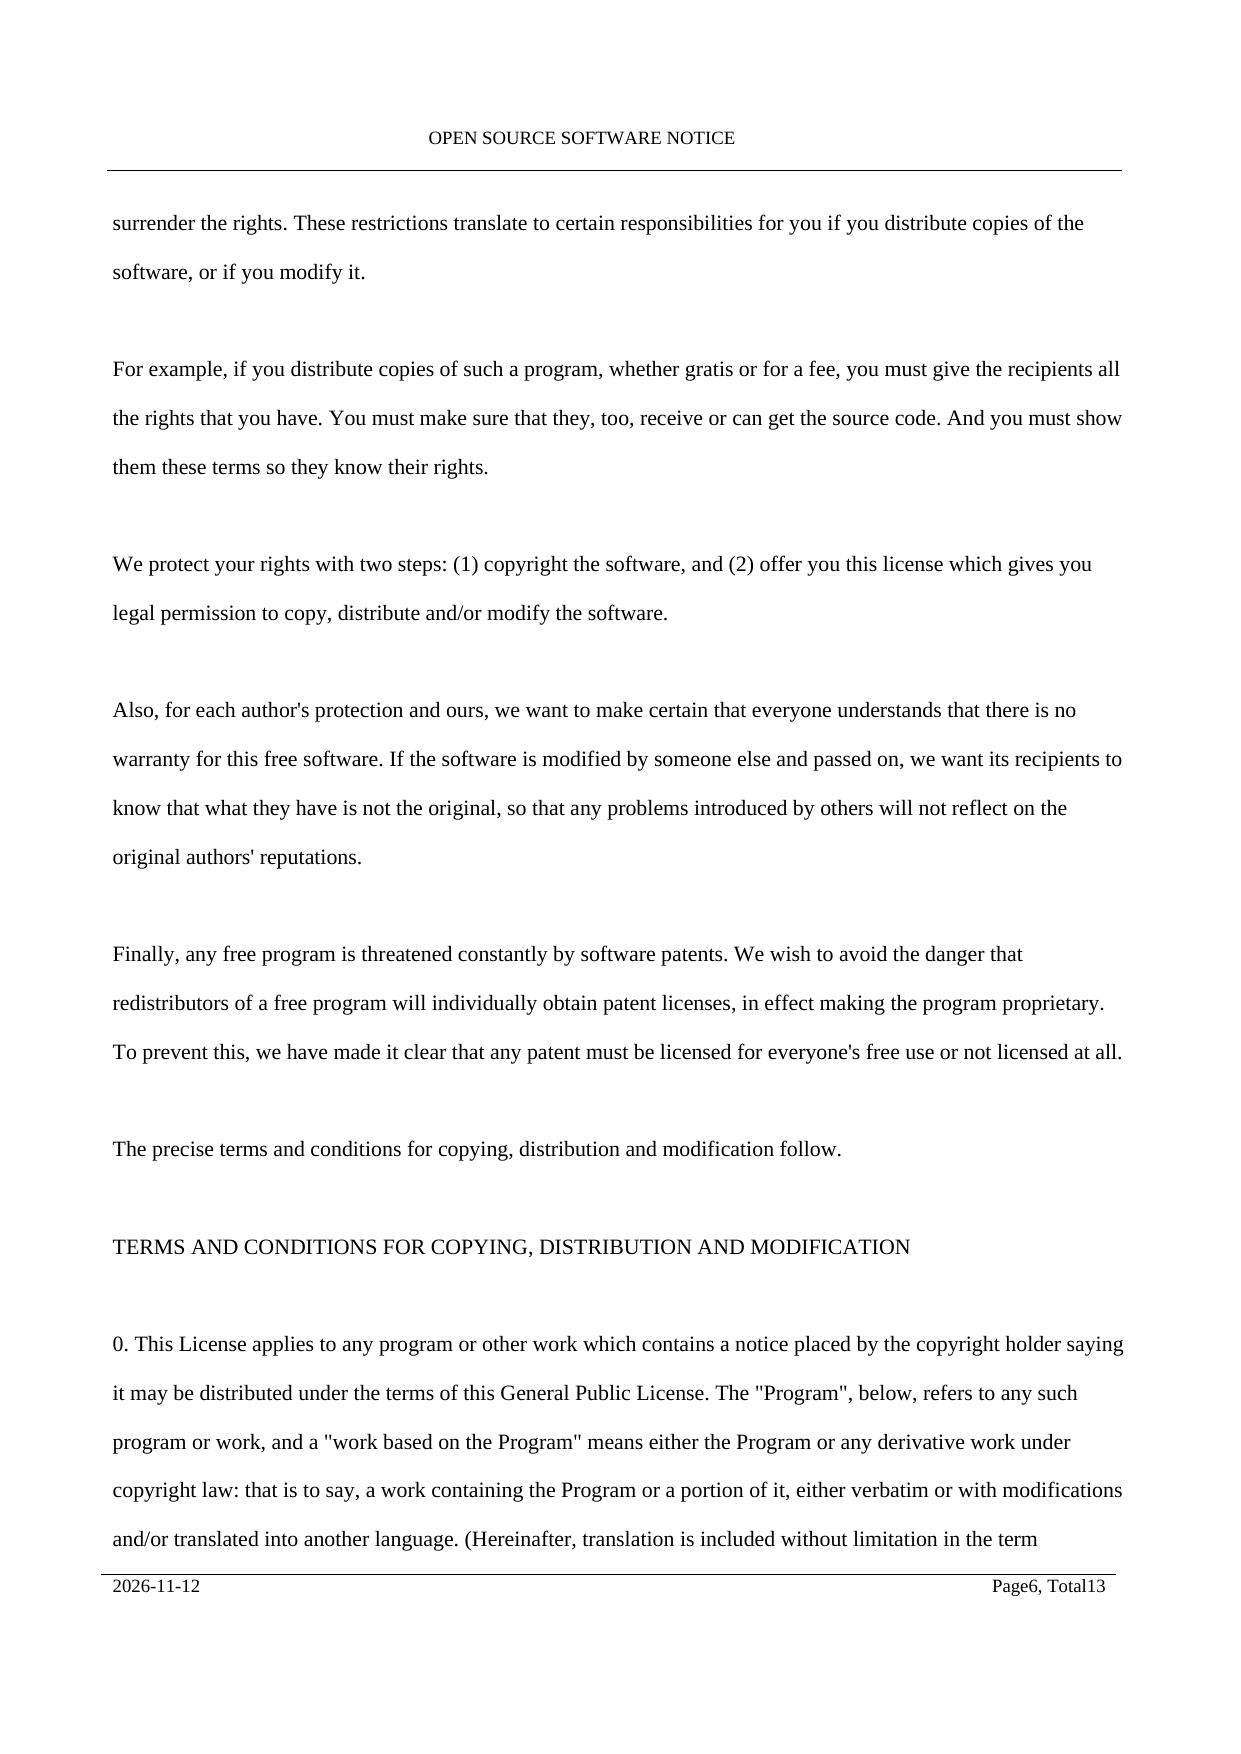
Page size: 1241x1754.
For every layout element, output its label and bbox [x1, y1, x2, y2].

text [112, 206, 1128, 1555]
